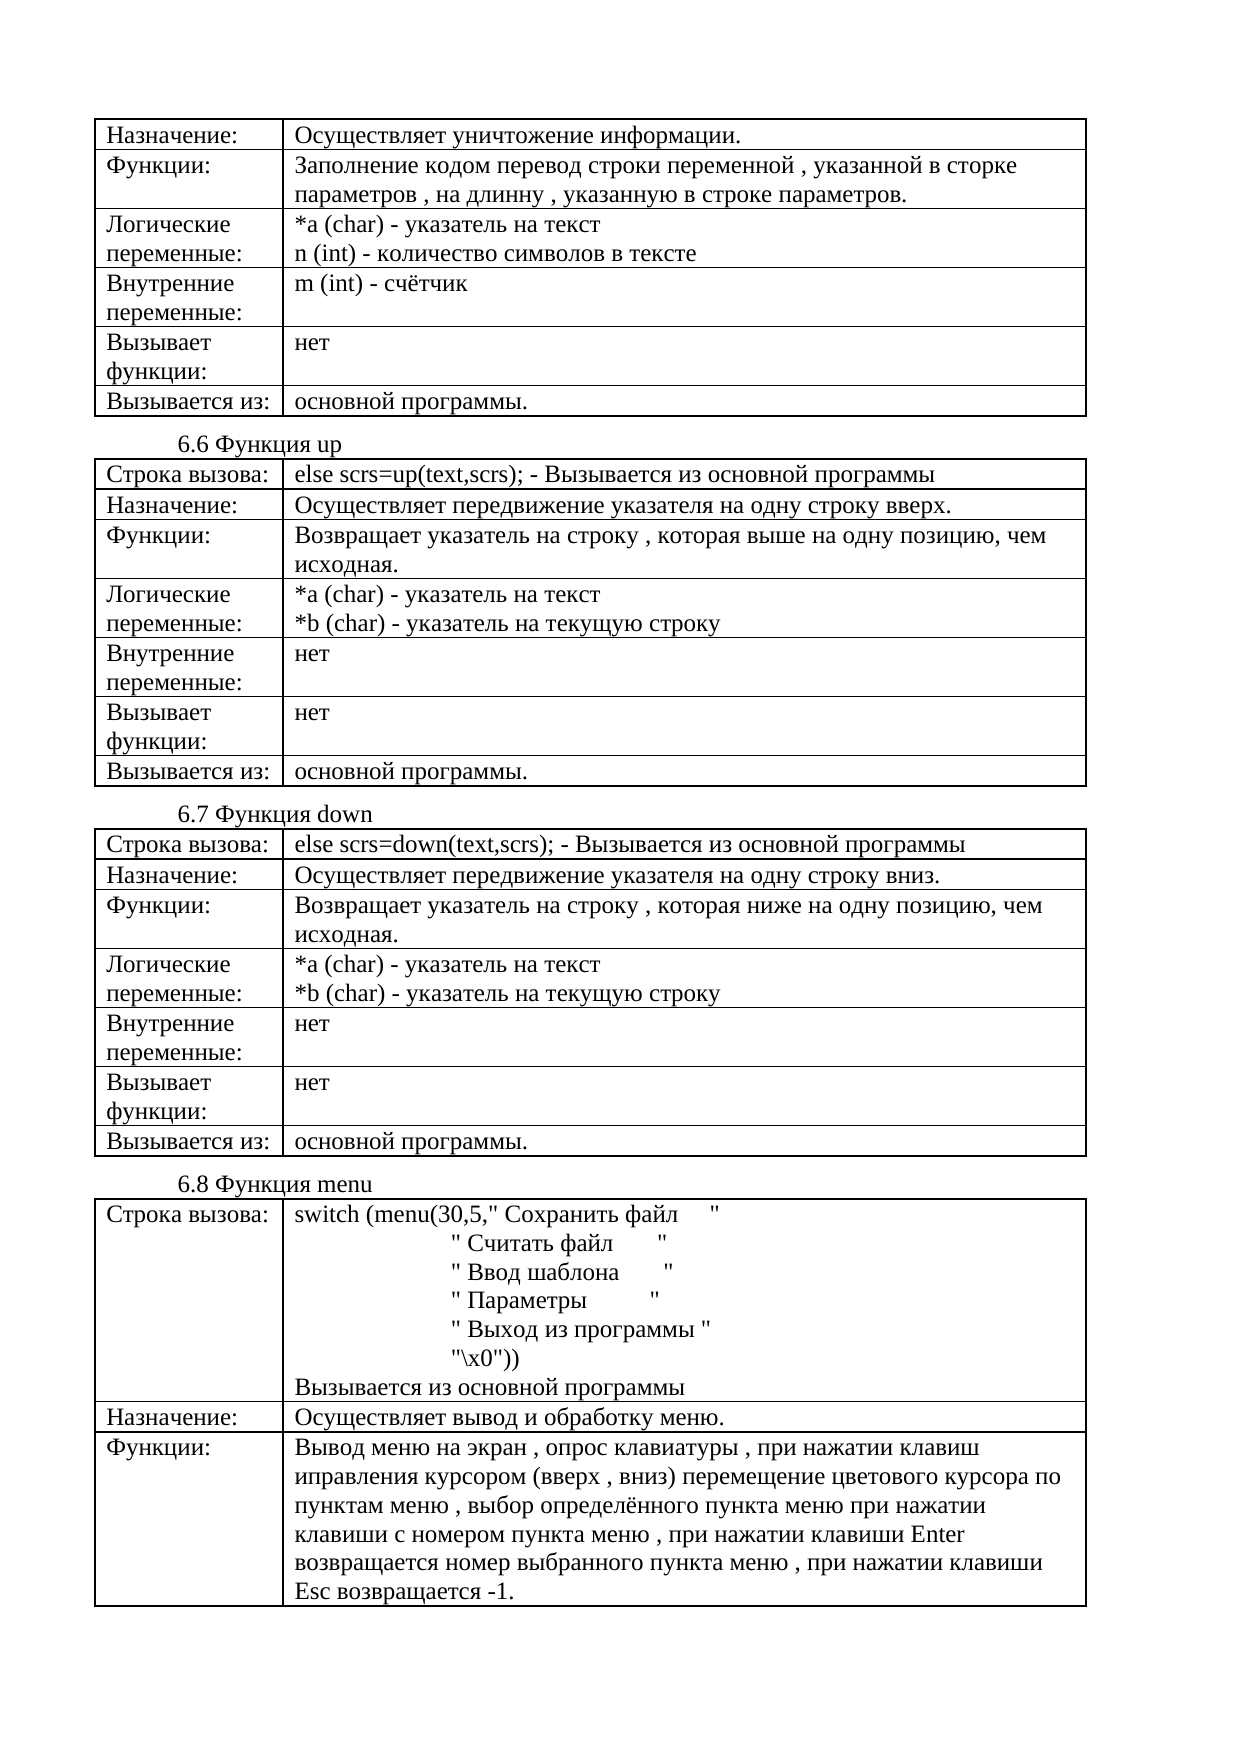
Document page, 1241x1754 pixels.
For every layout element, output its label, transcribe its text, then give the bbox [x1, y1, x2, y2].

table_cell Внутренние переменные: [96, 1008, 282, 1066]
table_cell Функции: [96, 150, 282, 207]
text 6.6 Функция up [118, 429, 1122, 458]
table_cell основной программы. [284, 1126, 1085, 1155]
table_cell Вывод меню на экран , опрос клавиатуры , при нажатии клавиш иправления курсором (вверх , вниз) перемещение цветового курсора по пунктам меню , выбор определённого пункта меню при нажатии клавиши с номером пункта меню , при нажатии клавиши Enter возвращается номер выбранного пункта меню , при нажатии клавиши Esc возвращается -1. [284, 1433, 1085, 1605]
table_cell Вызывается из: [96, 386, 282, 415]
table_cell Заполнение кодом перевод строки переменной , указанной в сторке параметров , на длинну , указанную в строке параметров. [284, 150, 1085, 207]
table_cell Назначение: [96, 1402, 282, 1431]
table_cell Вызывается из: [96, 1126, 282, 1155]
table_cell Возвращает указатель на строку , которая ниже на одну позицию, чем исходная. [284, 890, 1085, 947]
table_cell Осуществляет передвижение указателя на одну строку вниз. [284, 860, 1085, 888]
table_cell нет [284, 1067, 1085, 1125]
table_header switch (menu(30,5," Сохранить файл " " Считать файл " " Ввод шаблона " " Параметры " " Выход из программы " "\x0")) Вызывается из основной программы [284, 1200, 1085, 1401]
table_cell *a (char) - указатель на текст *b (char) - указатель на текущую строку [284, 949, 1085, 1007]
table_cell *a (char) - указатель на текст n (int) - количество символов в тексте [284, 209, 1085, 267]
table_cell Вызывает функции: [96, 1067, 282, 1125]
table_cell m (int) - счётчик [284, 268, 1085, 326]
table_cell Осуществляет вывод и обработку меню. [284, 1402, 1085, 1431]
text 6.7 Функция down [118, 799, 1122, 828]
table_cell Логические переменные: [96, 209, 282, 267]
table_cell Вызывает функции: [96, 327, 282, 385]
table_cell Логические переменные: [96, 579, 282, 637]
table_header Строка вызова: [96, 830, 282, 858]
table_cell Осуществляет передвижение указателя на одну строку вверх. [284, 490, 1085, 518]
table_cell Вызывает функции: [96, 697, 282, 755]
table_cell Функции: [96, 1433, 282, 1605]
table_cell Функции: [96, 520, 282, 577]
table_cell Назначение: [96, 490, 282, 518]
table_cell Назначение: [96, 860, 282, 888]
table_cell Осуществляет уничтожение информации. [284, 120, 1085, 148]
table_cell основной программы. [284, 386, 1085, 415]
table_cell Вызывается из: [96, 756, 282, 785]
table_cell *a (char) - указатель на текст *b (char) - указатель на текущую строку [284, 579, 1085, 637]
table_cell Внутренние переменные: [96, 638, 282, 696]
table_cell нет [284, 697, 1085, 755]
table_header Строка вызова: [96, 460, 282, 488]
table_cell Назначение: [96, 120, 282, 148]
table_cell нет [284, 327, 1085, 385]
table_cell основной программы. [284, 756, 1085, 785]
table_header else scrs=up(text,scrs); - Вызывается из основной программы [284, 460, 1085, 488]
table_cell нет [284, 1008, 1085, 1066]
text 6.8 Функция menu [118, 1169, 1122, 1198]
table_cell Функции: [96, 890, 282, 947]
table_header Строка вызова: [96, 1200, 282, 1401]
table_cell Внутренние переменные: [96, 268, 282, 326]
table_header else scrs=down(text,scrs); - Вызывается из основной программы [284, 830, 1085, 858]
table_cell Возвращает указатель на строку , которая выше на одну позицию, чем исходная. [284, 520, 1085, 577]
table_cell нет [284, 638, 1085, 696]
table_cell Логические переменные: [96, 949, 282, 1007]
